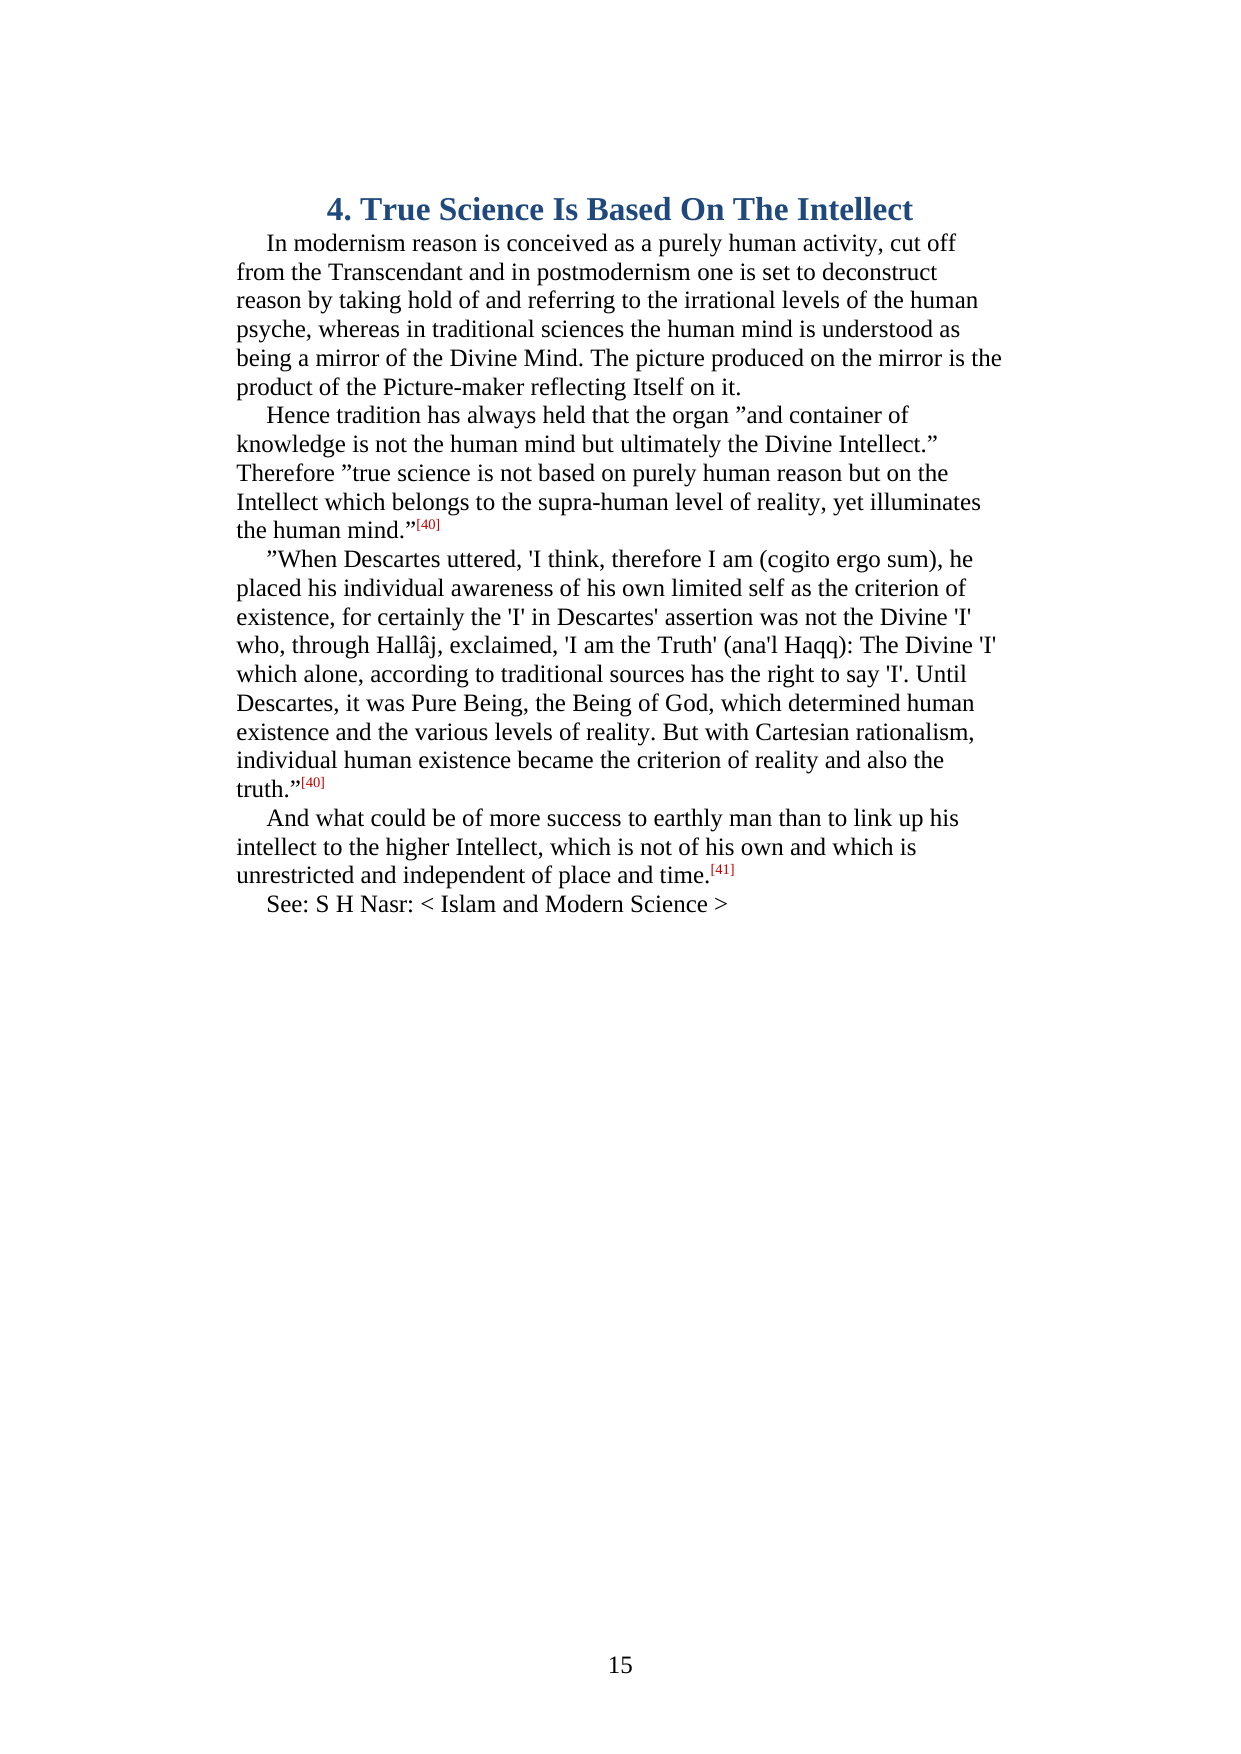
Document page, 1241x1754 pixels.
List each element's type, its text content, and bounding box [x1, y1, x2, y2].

text And what could be of more success to earthly man than to link up his intellect to the higher Intellect, which is not of his own and which is unrestricted and independent of place and time.[41] [236, 803, 1004, 889]
text ”When Descartes uttered, 'I think, therefore I am (cogito ergo sum), he placed his individual awareness of his own limited self as the criterion of existence, for certainly the 'I' in Descartes' assertion was not the Divine 'I' who, through Hallâj, exclaimed, 'I am the Truth' (ana'l Haqq): The Divine 'I' which alone, according to traditional sources has the right to say 'I'. Until Descartes, it was Pure Being, the Being of God, which determined human existence and the various levels of reality. But with Cartesian rationalism, individual human existence became the criterion of reality and also the truth.”[40] [236, 544, 1004, 803]
text Hence tradition has always held that the organ ”and container of knowledge is not the human mind but ultimately the Divine Intellect.” Therefore ”true science is not based on purely human reason but on the Intellect which belongs to the supra-human level of reality, yet illuminates the human mind.”[40] [236, 401, 1004, 544]
text In modernism reason is conceived as a purely human activity, cut off from the Transcendant and in postmodernism one is set to deconstruct reason by taking hold of and referring to the irrational levels of the human psyche, whereas in traditional sciences the human mind is understood as being a mirror of the Divine Mind. The picture produced on the mirror is the product of the Picture-maker reflecting Itself on it. [236, 228, 1004, 401]
subtitle 4. True Science Is Based On The Intellect [236, 190, 1004, 228]
text See: S H Nasr: < Islam and Modern Science > [236, 889, 1004, 918]
